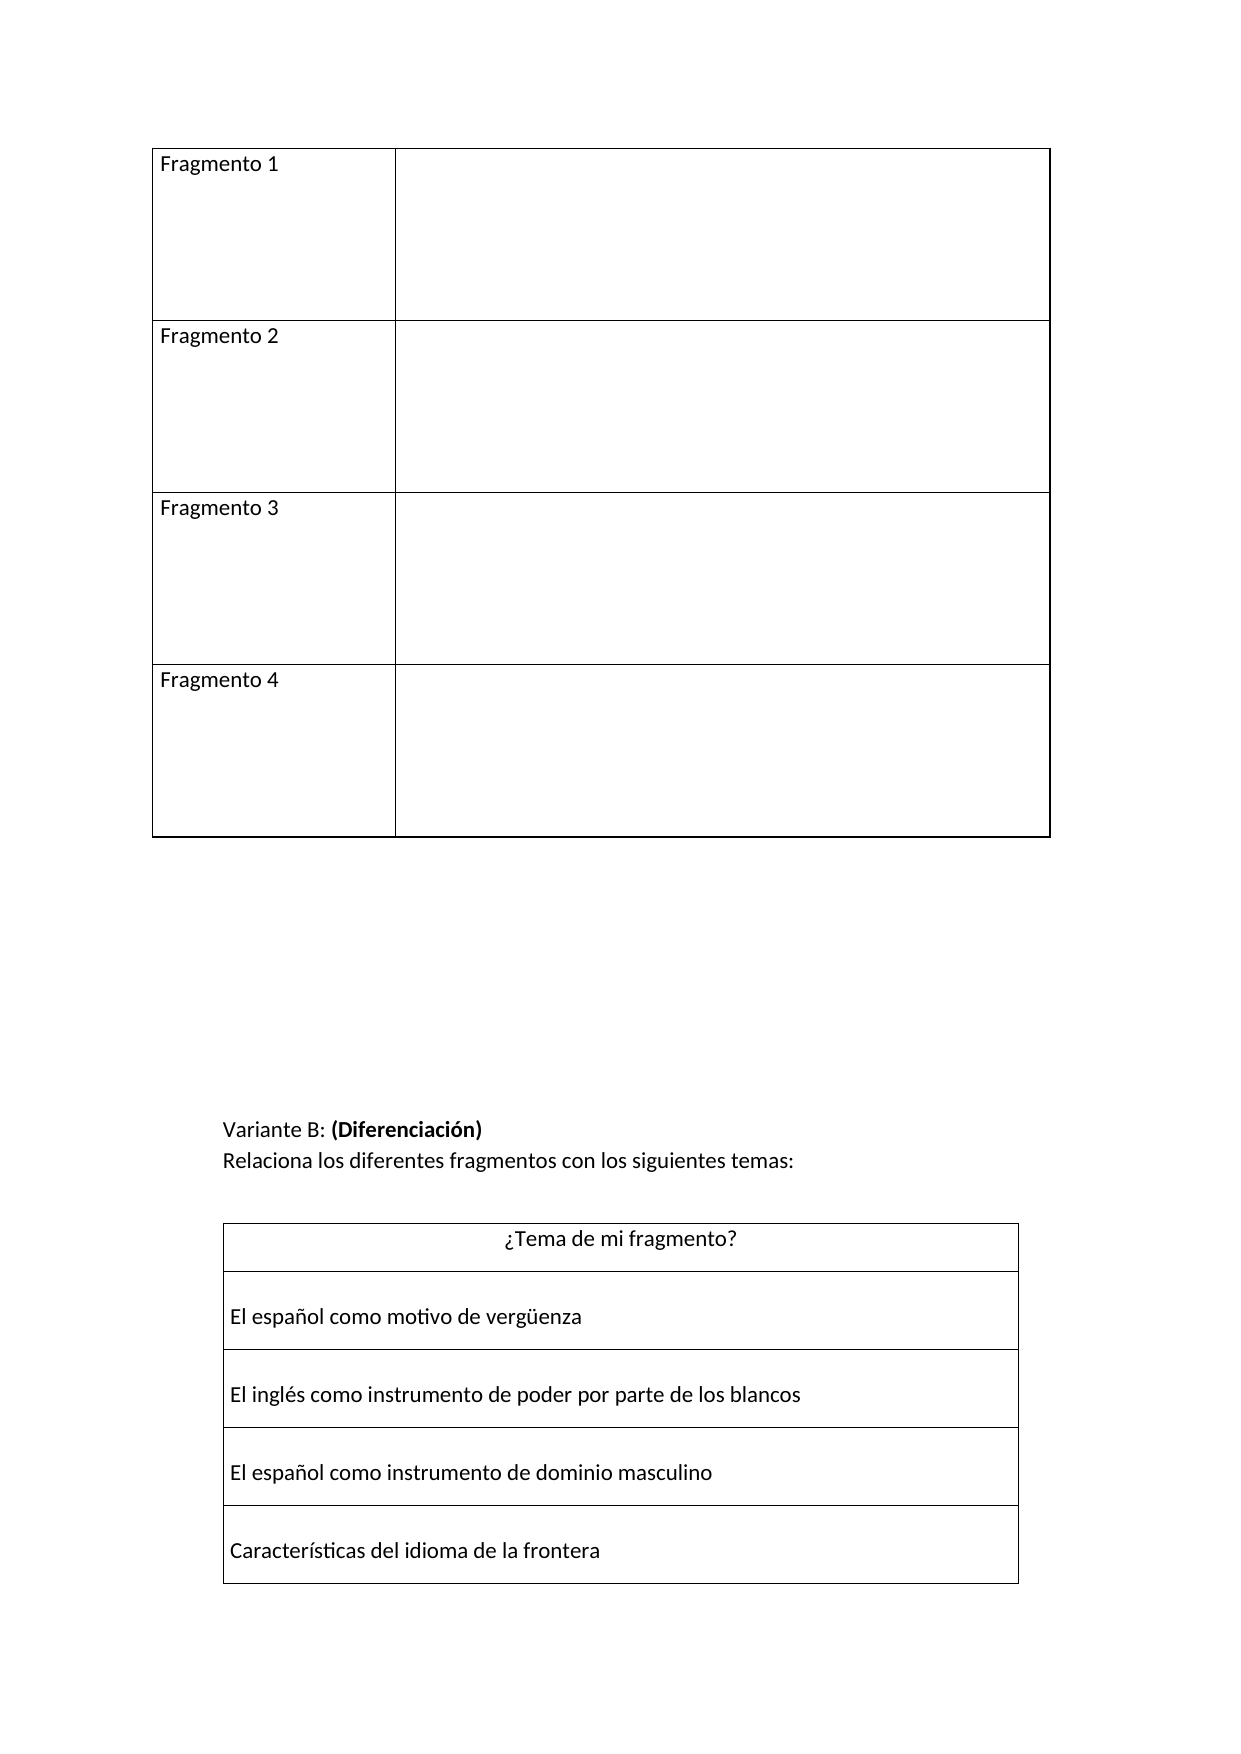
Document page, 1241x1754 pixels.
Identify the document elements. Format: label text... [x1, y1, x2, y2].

table_cell Fragmento 2 [153, 321, 395, 492]
list Relaciona los diferentes fragmentos con los siguientes temas: [223, 1146, 1093, 1174]
table_header Fragmento 1 [153, 149, 395, 320]
list Variante B: (Diferenciación) [223, 1116, 1093, 1143]
table_cell [396, 321, 1049, 492]
table_cell El español como motivo de vergüenza [224, 1272, 1018, 1349]
table_cell [396, 493, 1049, 664]
table_cell Fragmento 3 [153, 493, 395, 664]
table_cell El inglés como instrumento de poder por parte de los blancos [224, 1350, 1018, 1427]
table_cell Características del idioma de la frontera [224, 1506, 1018, 1583]
table_header ¿Tema de mi fragmento? [224, 1224, 1018, 1271]
table_header [396, 149, 1049, 320]
table_cell El español como instrumento de dominio masculino [224, 1428, 1018, 1505]
table_cell [396, 665, 1049, 836]
table_cell Fragmento 4 [153, 665, 395, 836]
